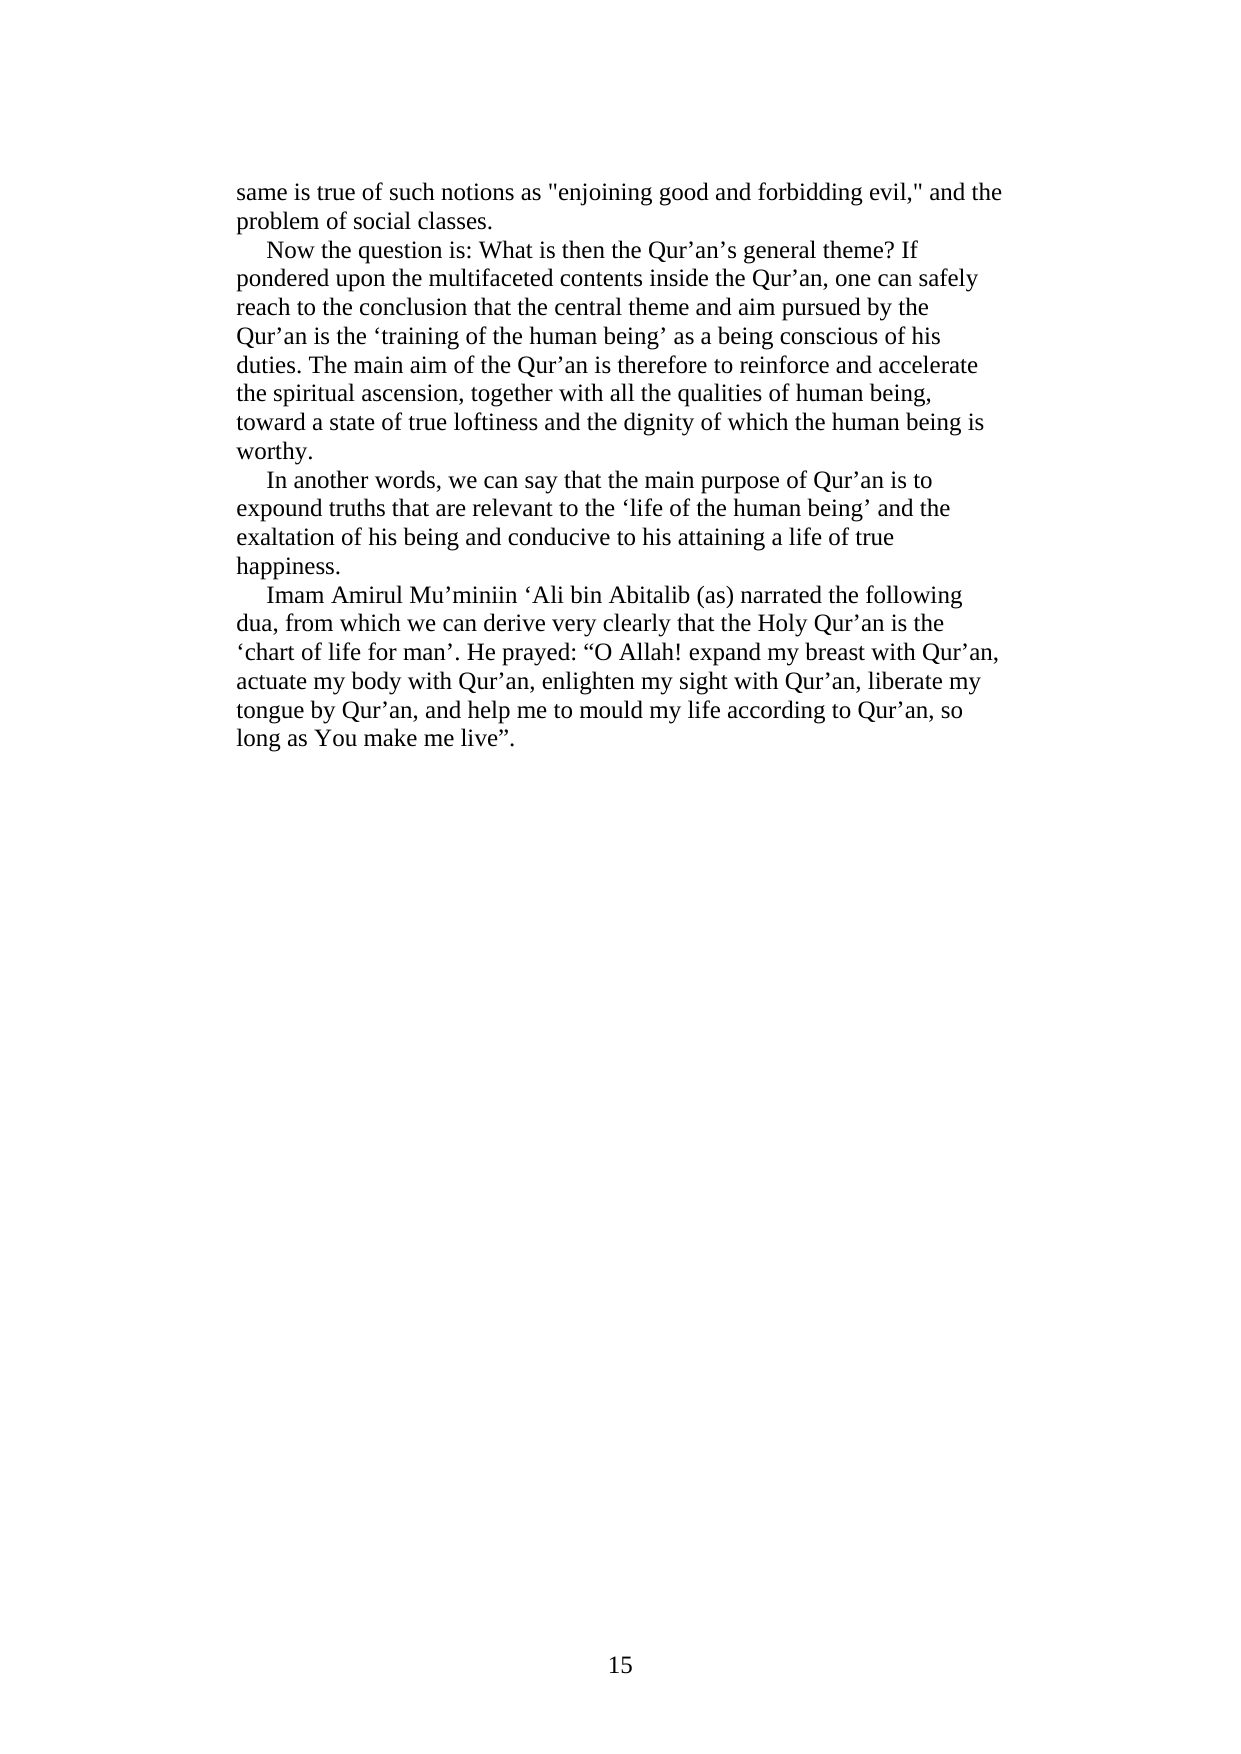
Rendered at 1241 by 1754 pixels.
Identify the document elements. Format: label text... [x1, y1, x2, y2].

text Imam Amirul Mu’miniin ‘Ali bin Abitalib (as) narrated the following dua, from which we can derive very clearly that the Holy Qur’an is the ‘chart of life for man’. He prayed: “O Allah! expand my breast with Qur’an, actuate my body with Qur’an, enlighten my sight with Qur’an, liberate my tongue by Qur’an, and help me to mould my life according to Qur’an, so long as You make me live”. [236, 580, 1004, 752]
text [236, 177, 1004, 235]
text In another words, we can say that the main purpose of Qur’an is to expound truths that are relevant to the ‘life of the human being’ and the exaltation of his being and conducive to his attaining a life of true happiness. [236, 465, 1004, 580]
text Now the question is: What is then the Qur’an’s general theme? If pondered upon the multifaceted contents inside the Qur’an, one can safely reach to the conclusion that the central theme and aim pursued by the Qur’an is the ‘training of the human being’ as a being conscious of his duties. The main aim of the Qur’an is therefore to reinforce and accelerate the spiritual ascension, together with all the qualities of human being, toward a state of true loftiness and the dignity of which the human being is worthy. [236, 235, 1004, 465]
